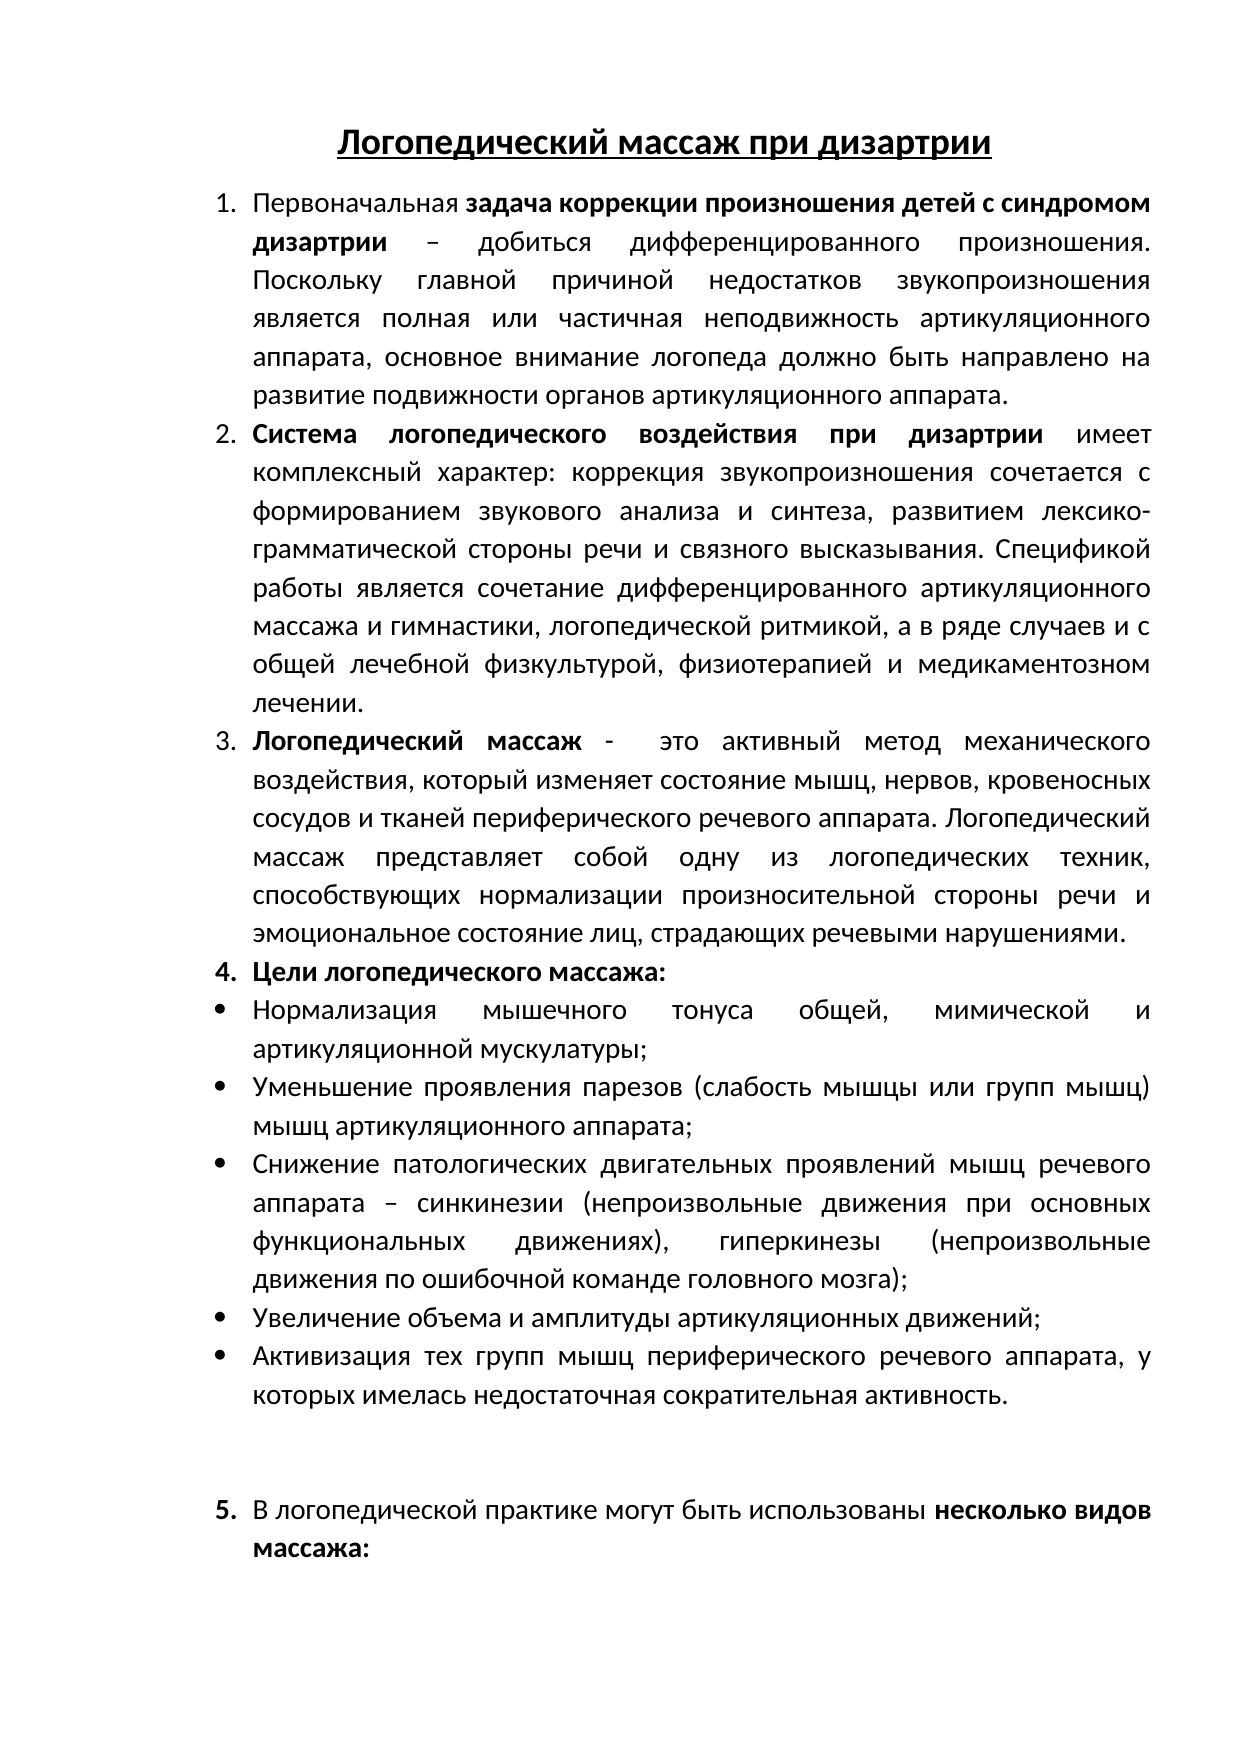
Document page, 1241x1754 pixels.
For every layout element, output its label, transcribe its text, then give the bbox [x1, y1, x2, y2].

text Логопедический массаж при дизартрии [177, 118, 1152, 164]
list Система логопедического воздействия при дизартрии имеет комплексный характер: коррекция звукопроизношения сочетается с формированием звукового анализа и синтеза, развитием лексико-грамматической стороны речи и связного высказывания. Спецификой работы является сочетание дифференцированного артикуляционного массажа и гимнастики, логопедической ритмикой, а в ряде случаев и с общей лечебной физкультурой, физиотерапией и медикаментозном лечении. [215, 415, 1152, 719]
list Первоначальная задача коррекции произношения детей с синдромом дизартрии – добиться дифференцированного произношения. Поскольку главной причиной недостатков звукопроизношения является полная или частичная неподвижность артикуляционного аппарата, основное внимание логопеда должно быть направлено на развитие подвижности органов артикуляционного аппарата. [215, 184, 1152, 412]
list Снижение патологических двигательных проявлений мышц речевого аппарата – синкинезии (непроизвольные движения при основных функциональных движениях), гиперкинезы (непроизвольные движения по ошибочной команде головного мозга); [215, 1145, 1152, 1296]
list Увеличение объема и амплитуды артикуляционных движений; [215, 1299, 1152, 1334]
list Нормализация мышечного тонуса общей, мимической и артикуляционной мускулатуры; [215, 991, 1152, 1066]
list Логопедический массаж - это активный метод механического воздействия, который изменяет состояние мышц, нервов, кровеносных сосудов и тканей периферического речевого аппарата. Логопедический массаж представляет собой одну из логопедических техник, способствующих нормализации произносительной стороны речи и эмоциональное состояние лиц, страдающих речевыми нарушениями. [215, 722, 1152, 950]
list Активизация тех групп мышц периферического речевого аппарата, у которых имелась недостаточная сократительная активность. [215, 1337, 1152, 1411]
list В логопедической практике могут быть использованы несколько видов массажа: [215, 1491, 1152, 1565]
list Цели логопедического массажа: [215, 953, 1152, 989]
list Уменьшение проявления парезов (слабость мышцы или групп мышц) мышц артикуляционного аппарата; [215, 1068, 1152, 1142]
